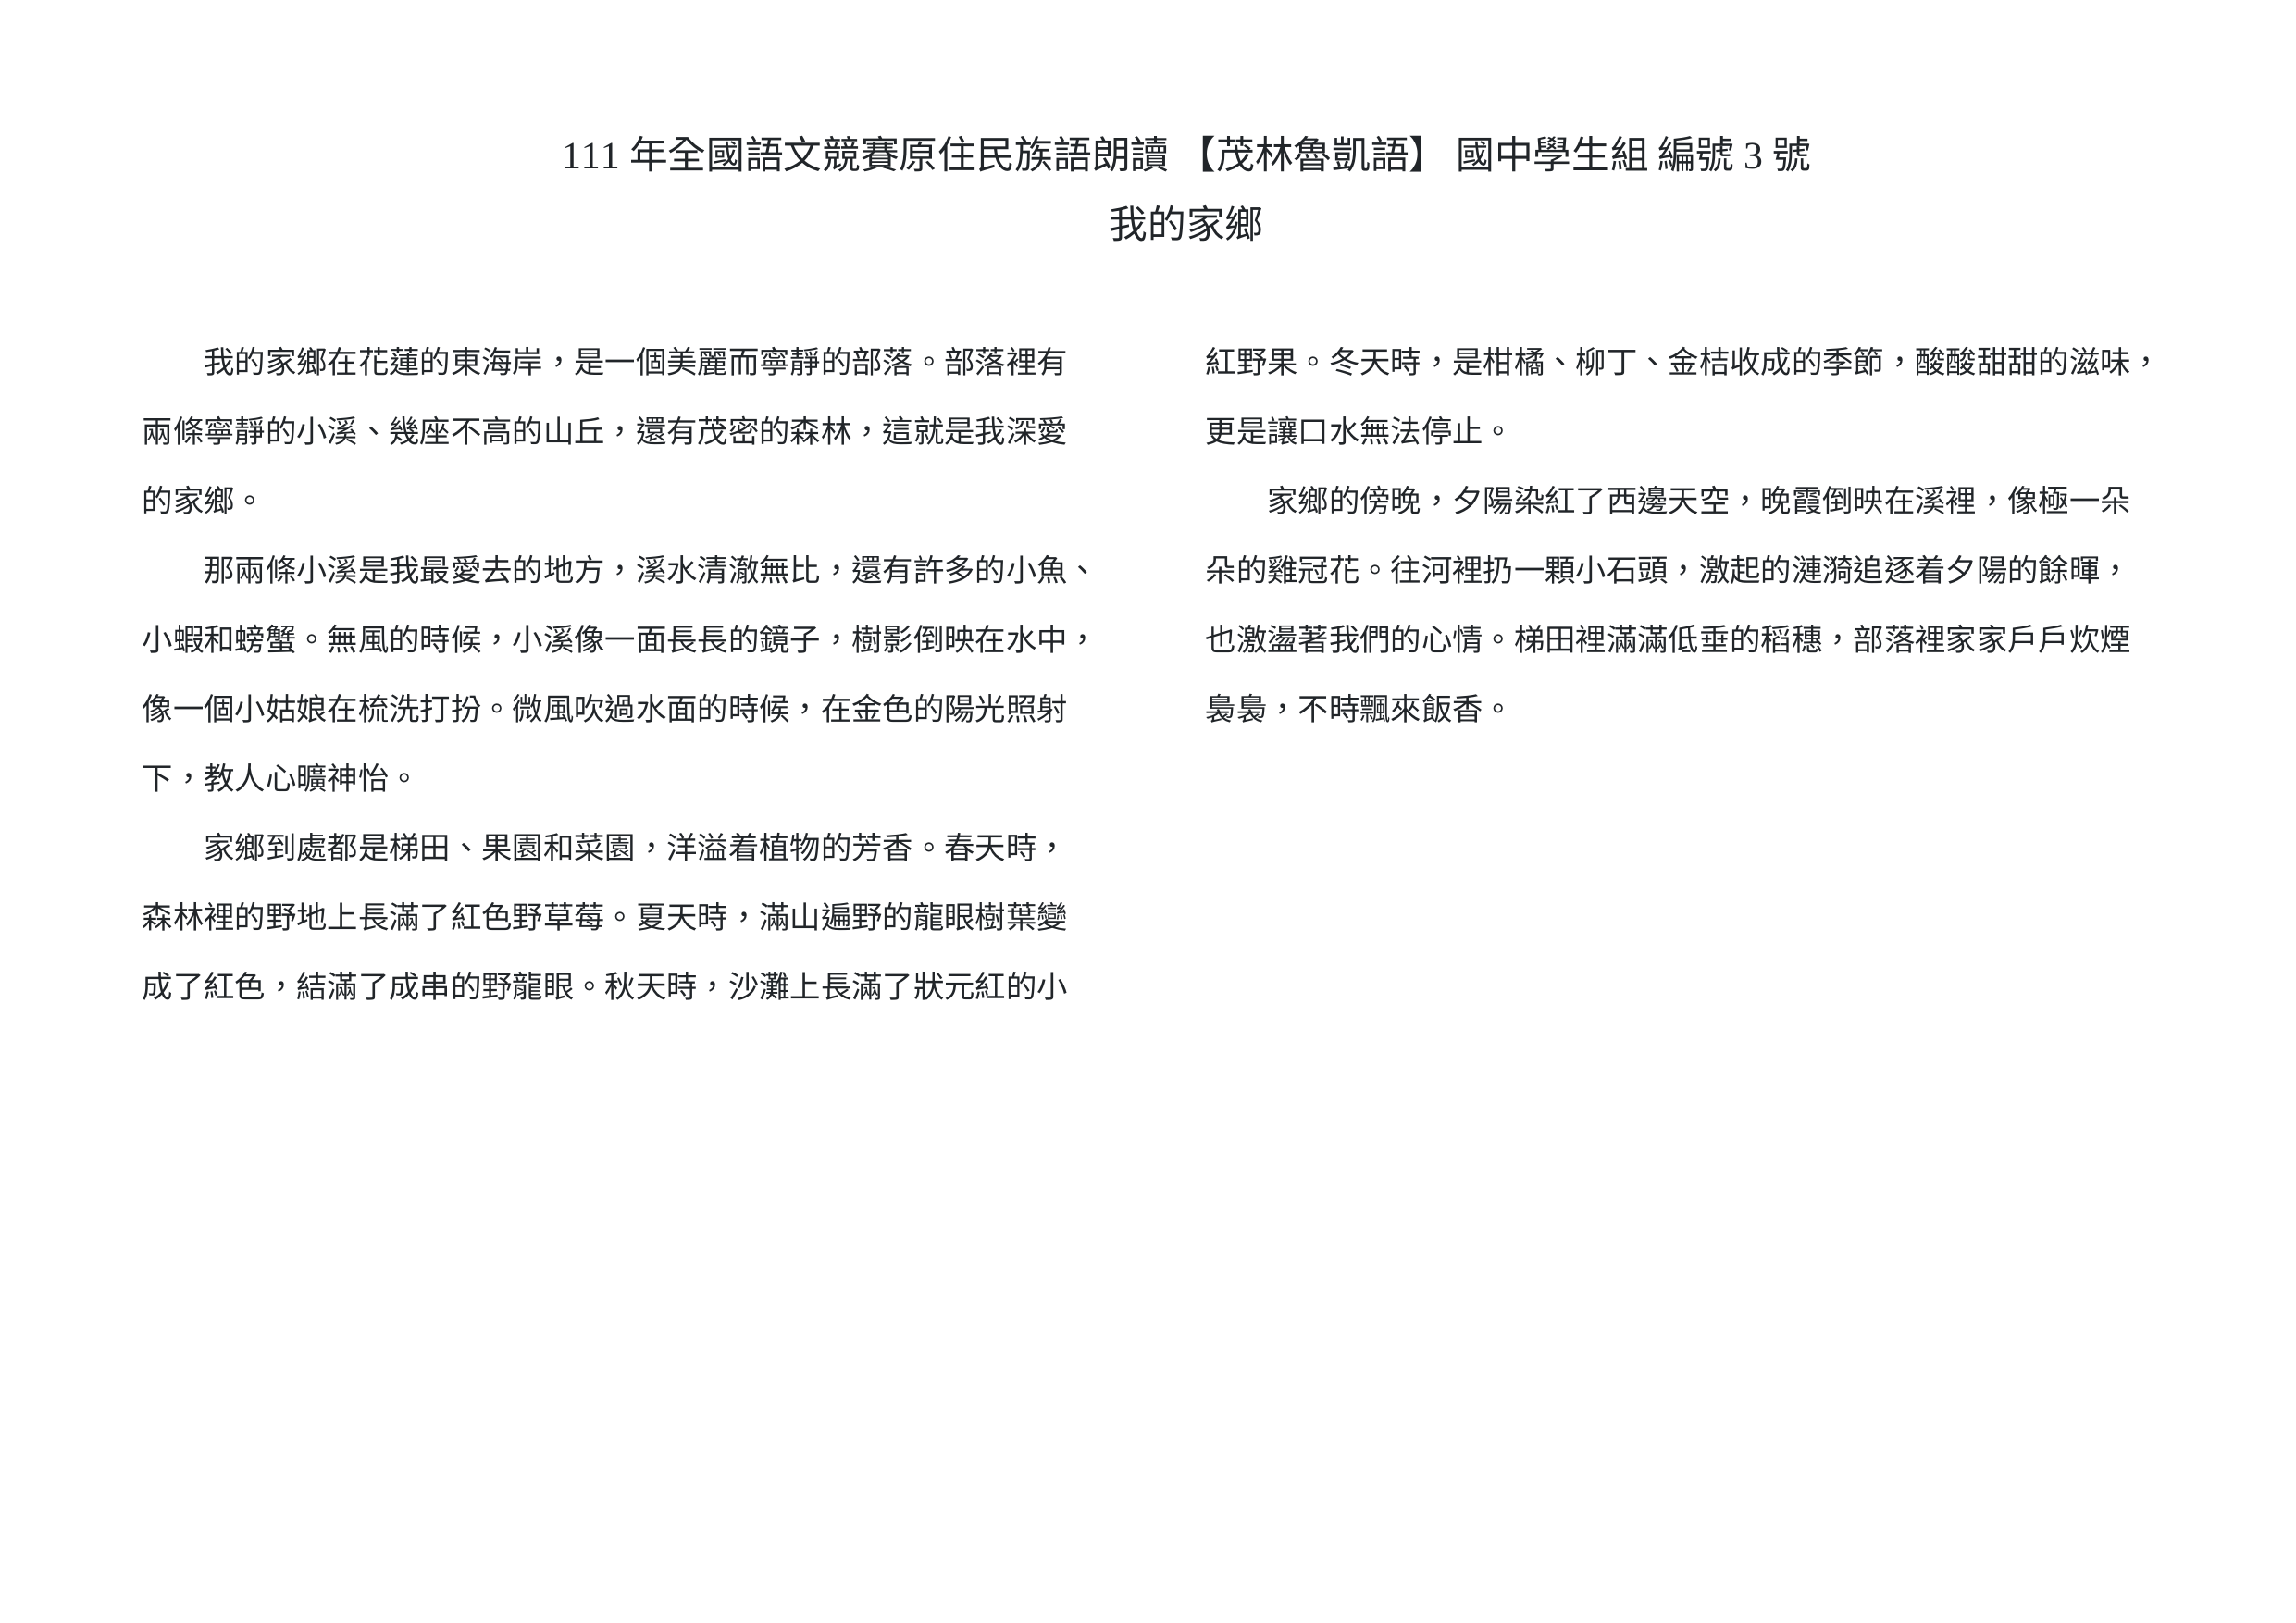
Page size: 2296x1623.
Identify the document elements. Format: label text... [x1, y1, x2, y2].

text 我的家鄉 [142, 187, 2153, 256]
text 家鄉的傍晚，夕陽染紅了西邊天空，晚霞倒映在溪裡，像極一朵朵的雞冠花。往河裡扔一顆小石頭，激起的漣漪追逐着夕陽的餘暉，也激盪著我們的心情。梯田裡滿滿低垂的稻穗，部落裡家家戶戶炊煙裊裊，不時飄來飯香。 [1206, 465, 2153, 742]
text 111 年全國語文競賽原住民族語朗讀 【茂林魯凱語】 國中學生組 編號 3 號 [142, 118, 2153, 187]
text 家鄉到處都是梯田、果園和菜園，洋溢着植物的芳香。春天時，森林裡的野地上長滿了紅色野草莓。夏天時，滿山遍野的龍眼樹葉變成了紅色，結滿了成串的野龍眼。秋天時，沙灘上長滿了狀元紅的小紅野果。冬天時，是柑橘、柳丁、金桔收成的季節，酸酸甜甜的滋味，更是讓口水無法停止。 [1206, 326, 2153, 465]
text 家鄉到處都是梯田、果園和菜園，洋溢着植物的芳香。春天時，森林裡的野地上長滿了紅色野草莓。夏天時，滿山遍野的龍眼樹葉變成了紅色，結滿了成串的野龍眼。秋天時，沙灘上長滿了狀元紅的小紅野果。冬天時，是柑橘、柳丁、金桔收成的季節，酸酸甜甜的滋味，更是讓口水無法停止。 [142, 812, 1090, 1020]
text 那兩條小溪是我最愛去的地方，溪水清澈無比，還有許多的小魚、小蝦和螃蟹。無風的時候，小溪像一面長長的鏡子，樹影倒映在水中，像一個小姑娘在梳洗打扮。微風吹過水面的時候，在金色的陽光照射下，教人心曠神怡。 [142, 534, 1090, 812]
text 我的家鄉在花蓮的東海岸，是一個美麗而寧靜的部落。部落裡有兩條寧靜的小溪、幾座不高的山丘，還有茂密的森林，這就是我深愛的家鄉。 [142, 326, 1090, 534]
